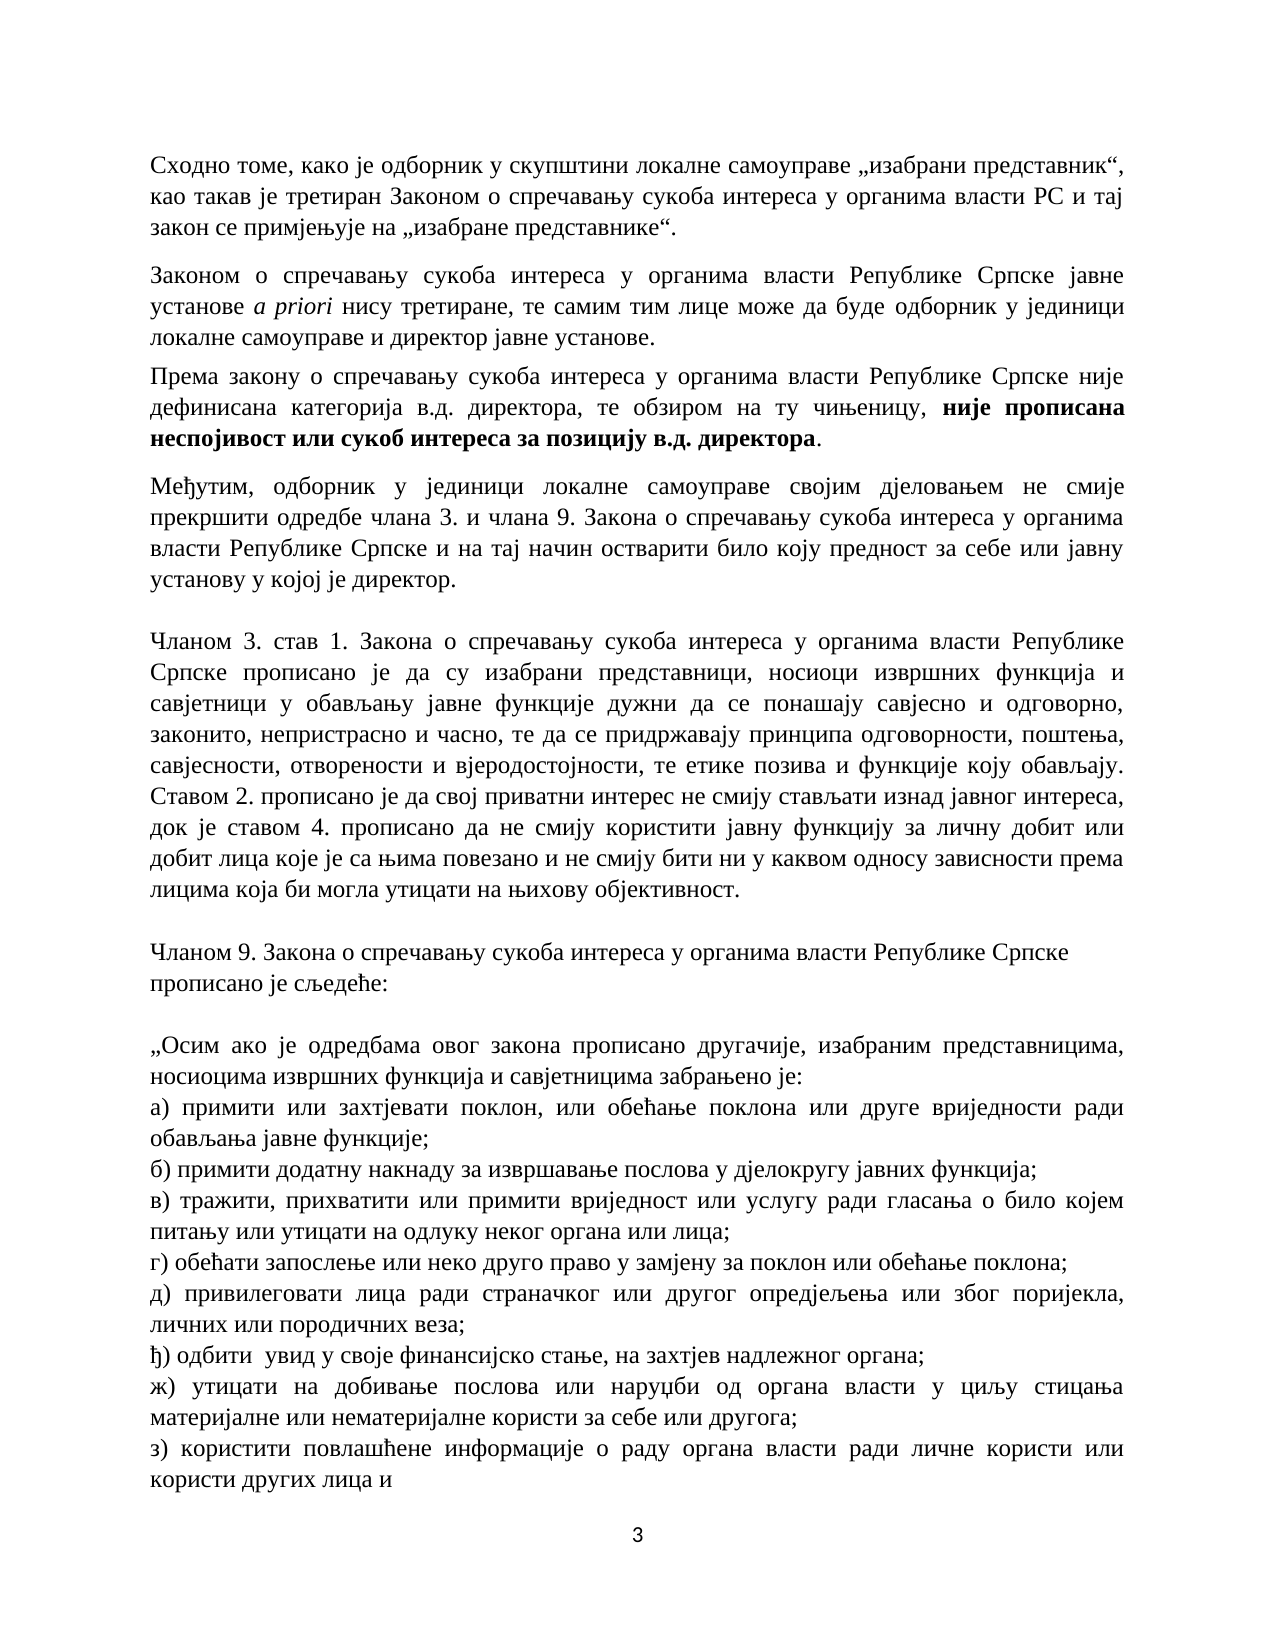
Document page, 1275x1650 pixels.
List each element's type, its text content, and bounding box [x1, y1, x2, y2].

text г) обећати запослење или неко друго право у замјену за поклон или обећање поклона; [150, 1247, 1125, 1276]
text в) тражити, прихватити или примити вриједност или услугу ради гласања о било којем питању или утицати на одлуку неког органа или лица; [150, 1185, 1125, 1245]
text ж) утицати на добивање послова или наруџби од органа власти у циљу стицања материјалне или нематеријалне користи за себе или другога; [150, 1371, 1125, 1431]
text Међутим, одборник у јединици локалне самоуправе својим дјеловањем не смије прекршити одредбе члана 3. и члана 9. Закона о спречавању сукоба интереса у органима власти Републике Српске и на тај начин остварити било коју предност за себе или јавну установу у којој је директор. [150, 471, 1125, 593]
text Законом о спречавању сукоба интереса у органима власти Републике Српске јавне установе a priori нису третиране, те самим тим лице може да буде одборник у јединици локалне самоуправе и директор јавне установе. [150, 260, 1125, 351]
text б) примити додатну накнаду за извршавање послова у дјелокругу јавних функција; [150, 1154, 1125, 1183]
text Чланом 9. Закона о спречавању сукоба интереса у органима власти Републике Српске прописано је сљедеће: [150, 937, 1125, 996]
text Сходно томе, како је одборник у скупштини локалне самоуправе „изабрани представник“, као такав је третиран Законом о спречавању сукоба интереса у органима власти РС и тај закон се примјењује на „изабране представнике“. [150, 150, 1125, 241]
text а) примити или захтјевати поклон, или обећање поклона или друге вриједности ради обављања јавне функције; [150, 1092, 1125, 1152]
text Према закону о спречавању сукоба интереса у органима власти Републике Српске није дефинисана категорија в.д. директора, те обзиром на ту чињеницу, није прописана неспојивост или сукоб интереса за позицију в.д. директора. [150, 361, 1125, 452]
text д) привилеговати лица ради страначког или другог опредјељења или због поријекла, личних или породичних веза; [150, 1278, 1125, 1338]
text ђ) одбити увид у своје финансијско стање, на захтјев надлежног органа; [150, 1340, 1125, 1369]
text з) користити повлашћене информације о раду органа власти ради личне користи или користи других лица и [150, 1433, 1125, 1493]
text „Осим ако је одредбама овог закона прописано другачије, изабраним представницима, носиоцима извршних функција и савјетницима забрањено је: [150, 1030, 1125, 1089]
text Чланом 3. став 1. Закона о спречавању сукоба интереса у органима власти Републике Српске прописано је да су изабрани представници, носиоци извршних функција и савјетници у обављању јавне функције дужни да се понашају савјесно и одговорно, законито, непристрасно и часно, те да се придржавају принципа одговорности, поштења, савјесности, отворености и вјеродостојности, те етике позива и функције коју обављају. Ставом 2. прописано је да свој приватни интерес не смију стављати изнад јавног интереса, док је ставом 4. прописано да не смију користити јавну функцију за личну добит или добит лица које је са њима повезано и не смију бити ни у каквом односу зависности према лицима која би могла утицати на њихову објективност. [150, 626, 1125, 903]
